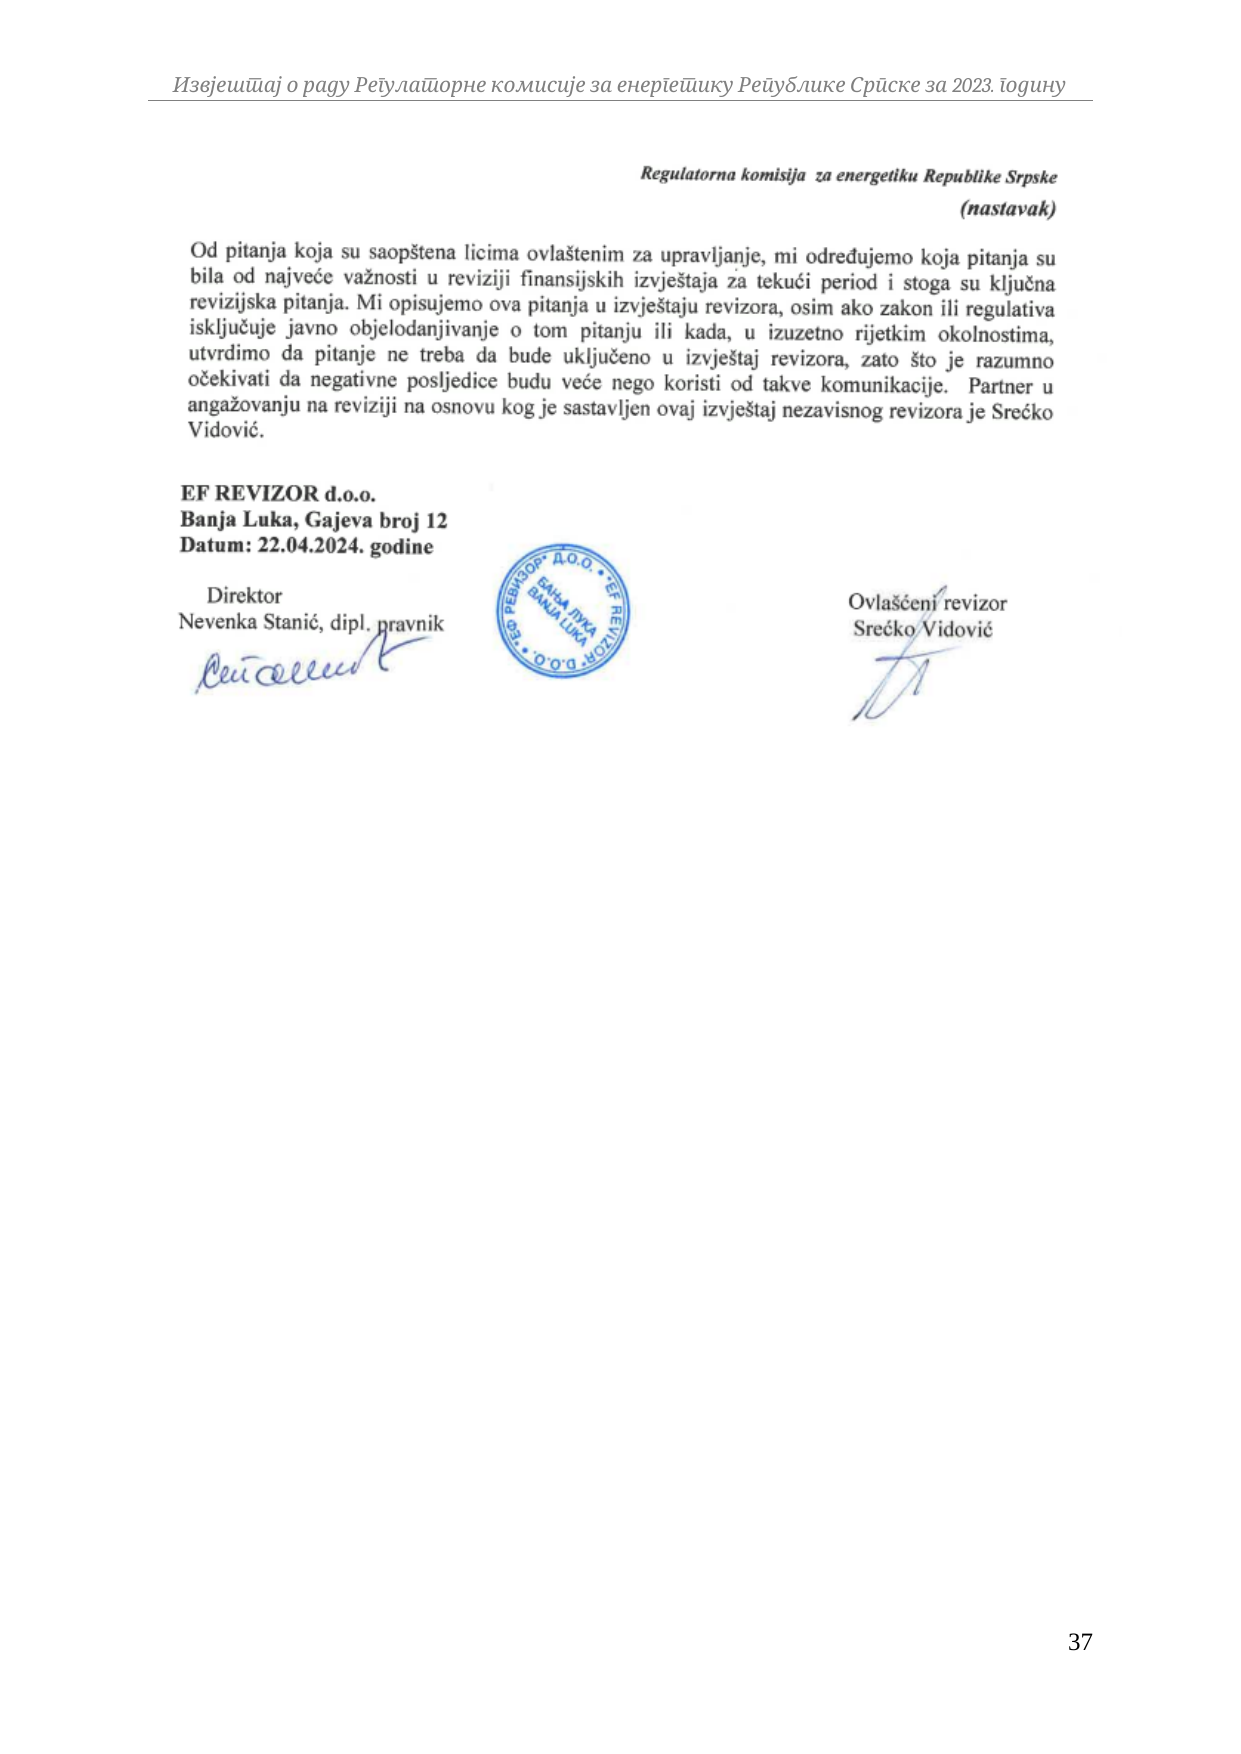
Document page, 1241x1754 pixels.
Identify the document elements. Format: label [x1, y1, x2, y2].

picture [147, 147, 1123, 812]
